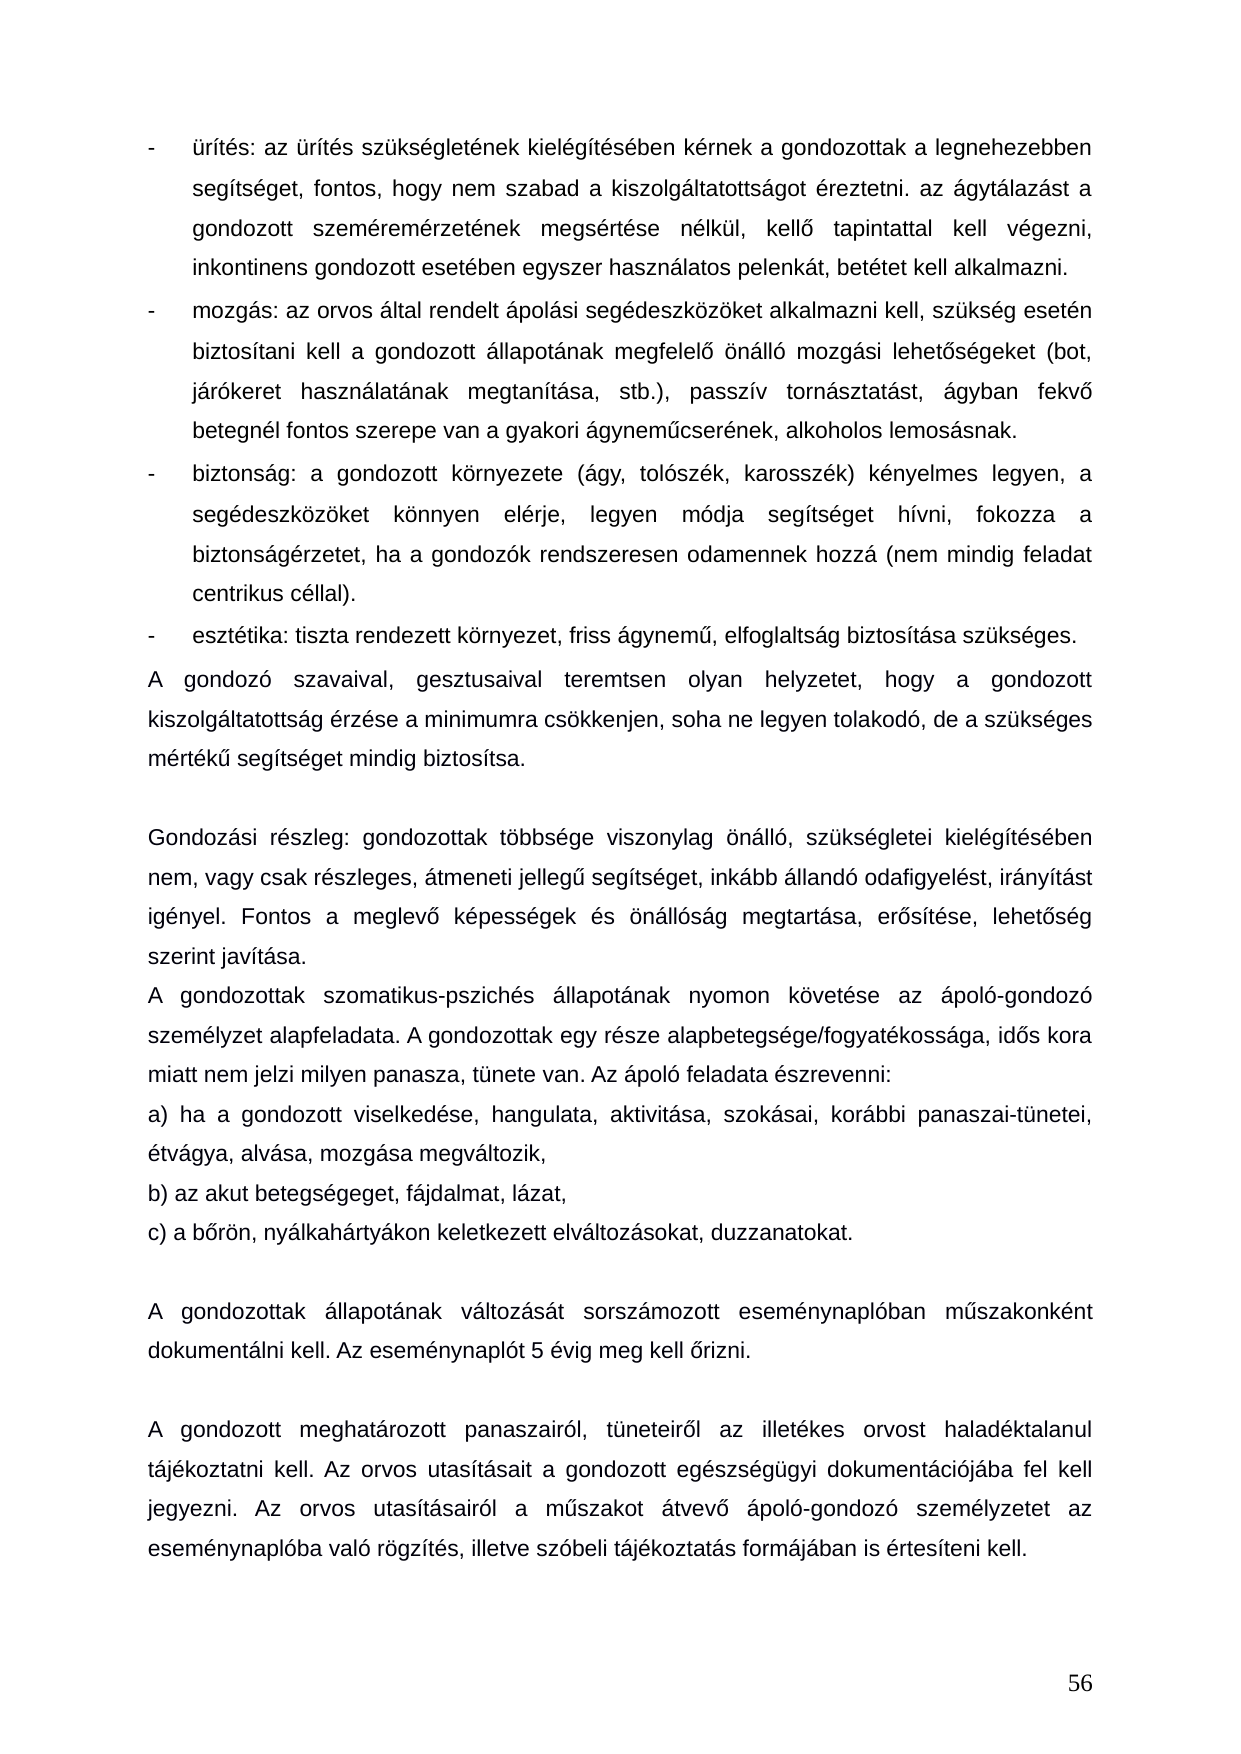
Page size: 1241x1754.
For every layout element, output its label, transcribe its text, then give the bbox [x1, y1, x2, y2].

list esztétika: tiszta rendezett környezet, friss ágynemű, elfoglaltság biztosítása szükséges. [148, 619, 1093, 651]
text a) ha a gondozott viselkedése, hangulata, aktivitása, szokásai, korábbi panaszai-tünetei, étvágya, alvása, mozgása megváltozik, [148, 1101, 1093, 1166]
list biztonság: a gondozott környezete (ágy, tolószék, karosszék) kényelmes legyen, a segédeszközöket könnyen elérje, legyen módja segítséget hívni, fokozza a biztonságérzetet, ha a gondozók rendszeresen odamennek hozzá (nem mindig feladat centrikus céllal). [148, 457, 1093, 606]
text b) az akut betegségeget, fájdalmat, lázat, [148, 1179, 1093, 1206]
text A gondozottak szomatikus-pszichés állapotának nyomon követése az ápoló-gondozó személyzet alapfeladata. A gondozottak egy része alapbetegsége/fogyatékossága, idős kora miatt nem jelzi milyen panasza, tünete van. Az ápoló feladata észrevenni: [148, 982, 1093, 1087]
text A gondozott meghatározott panaszairól, tüneteiről az illetékes orvost haladéktalanul tájékoztatni kell. Az orvos utasításait a gondozott egészségügyi dokumentációjába fel kell jegyezni. Az orvos utasításairól a műszakot átvevő ápoló-gondozó személyzetet az eseménynaplóba való rögzítés, illetve szóbeli tájékoztatás formájában is értesíteni kell. [148, 1416, 1093, 1561]
list mozgás: az orvos által rendelt ápolási segédeszközöket alkalmazni kell, szükség esetén biztosítani kell a gondozott állapotának megfelelő önálló mozgási lehetőségeket (bot, járókeret használatának megtanítása, stb.), passzív tornásztatást, ágyban fekvő betegnél fontos szerepe van a gyakori ágyneműcserének, alkoholos lemosásnak. [148, 294, 1093, 443]
text A gondozó szavaival, gesztusaival teremtsen olyan helyzetet, hogy a gondozott kiszolgáltatottság érzése a minimumra csökkenjen, soha ne legyen tolakodó, de a szükséges mértékű segítséget mindig biztosítsa. [148, 666, 1093, 772]
text c) a bőrön, nyálkahártyákon keletkezett elváltozásokat, duzzanatokat. [148, 1219, 1093, 1245]
text Gondozási részleg: gondozottak többsége viszonylag önálló, szükségletei kielégítésében nem, vagy csak részleges, átmeneti jellegű segítséget, inkább állandó odafigyelést, irányítást igényel. Fontos a meglevő képességek és önállóság megtartása, erősítése, lehetőség szerint javítása. [148, 824, 1093, 969]
text A gondozottak állapotának változását sorszámozott eseménynaplóban műszakonként dokumentálni kell. Az eseménynaplót 5 évig meg kell őrizni. [148, 1298, 1093, 1364]
list ürítés: az ürítés szükségletének kielégítésében kérnek a gondozottak a legnehezebben segítséget, fontos, hogy nem szabad a kiszolgáltatottságot éreztetni. az ágytálazást a gondozott szeméremérzetének megsértése nélkül, kellő tapintattal kell végezni, inkontinens gondozott esetében egyszer használatos pelenkát, betétet kell alkalmazni. [148, 131, 1093, 281]
